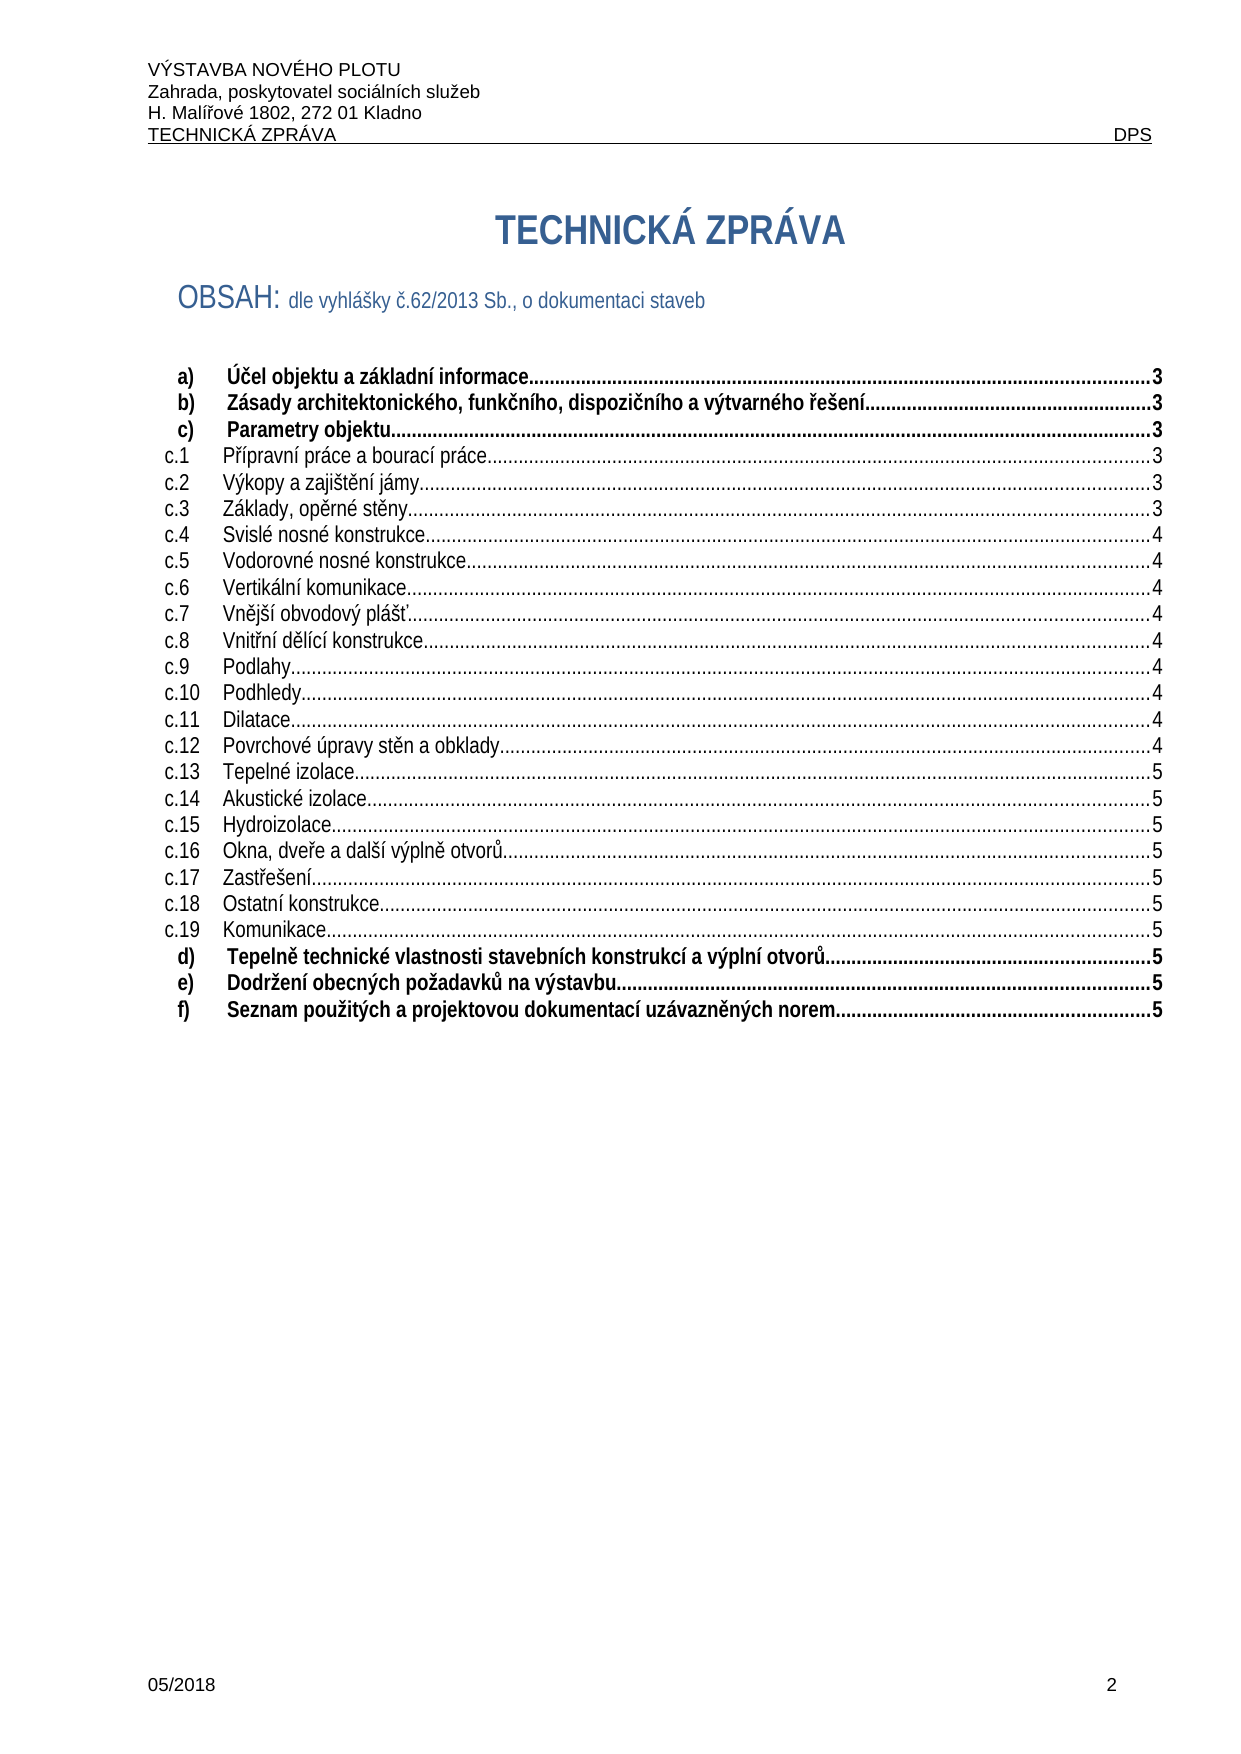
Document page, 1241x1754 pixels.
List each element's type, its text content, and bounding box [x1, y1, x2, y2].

text c.13 Tepelné izolace 5 [164, 758, 1163, 785]
text b) Zásady architektonického, funkčního, dispozičního a výtvarného řešení 3 [148, 389, 1163, 416]
text c.18 Ostatní konstrukce 5 [164, 890, 1163, 916]
subtitle TECHNICKÁ ZPRÁVA [148, 205, 1163, 253]
text c.9 Podlahy 4 [164, 653, 1163, 679]
text d) Tepelně technické vlastnosti stavebních konstrukcí a výplní otvorů 5 [148, 943, 1163, 969]
text e) Dodržení obecných požadavků na výstavbu 5 [148, 969, 1163, 996]
text c.17 Zastřešení 5 [164, 864, 1163, 890]
text c.7 Vnější obvodový plášť 4 [164, 600, 1163, 627]
text c.6 Vertikální komunikace 4 [164, 574, 1163, 600]
text c.11 Dilatace 4 [164, 706, 1163, 732]
text c.10 Podhledy 4 [164, 679, 1163, 706]
text c.19 Komunikace 5 [164, 916, 1163, 943]
text c.5 Vodorovné nosné konstrukce 4 [164, 547, 1163, 574]
text c.3 Základy, opěrné stěny 3 [164, 495, 1163, 521]
text c.8 Vnitřní dělící konstrukce 4 [164, 627, 1163, 653]
text c) Parametry objektu 3 [148, 416, 1163, 442]
text c.2 Výkopy a zajištění jámy 3 [164, 468, 1163, 495]
text c.15 Hydroizolace 5 [164, 811, 1163, 837]
text c.16 Okna, dveře a další výplně otvorů 5 [164, 837, 1163, 864]
subtitle OBSAH: dle vyhlášky č.62/2013 Sb., o dokumentaci staveb [148, 277, 1163, 315]
text c.12 Povrchové úpravy stěn a obklady 4 [164, 732, 1163, 758]
text c.1 Přípravní práce a bourací práce 3 [164, 442, 1163, 468]
text a) Účel objektu a základní informace 3 [148, 363, 1163, 389]
text c.4 Svislé nosné konstrukce 4 [164, 521, 1163, 547]
text c.14 Akustické izolace 5 [164, 785, 1163, 811]
text f) Seznam použitých a projektovou dokumentací uzávazněných norem 5 [148, 996, 1163, 1022]
